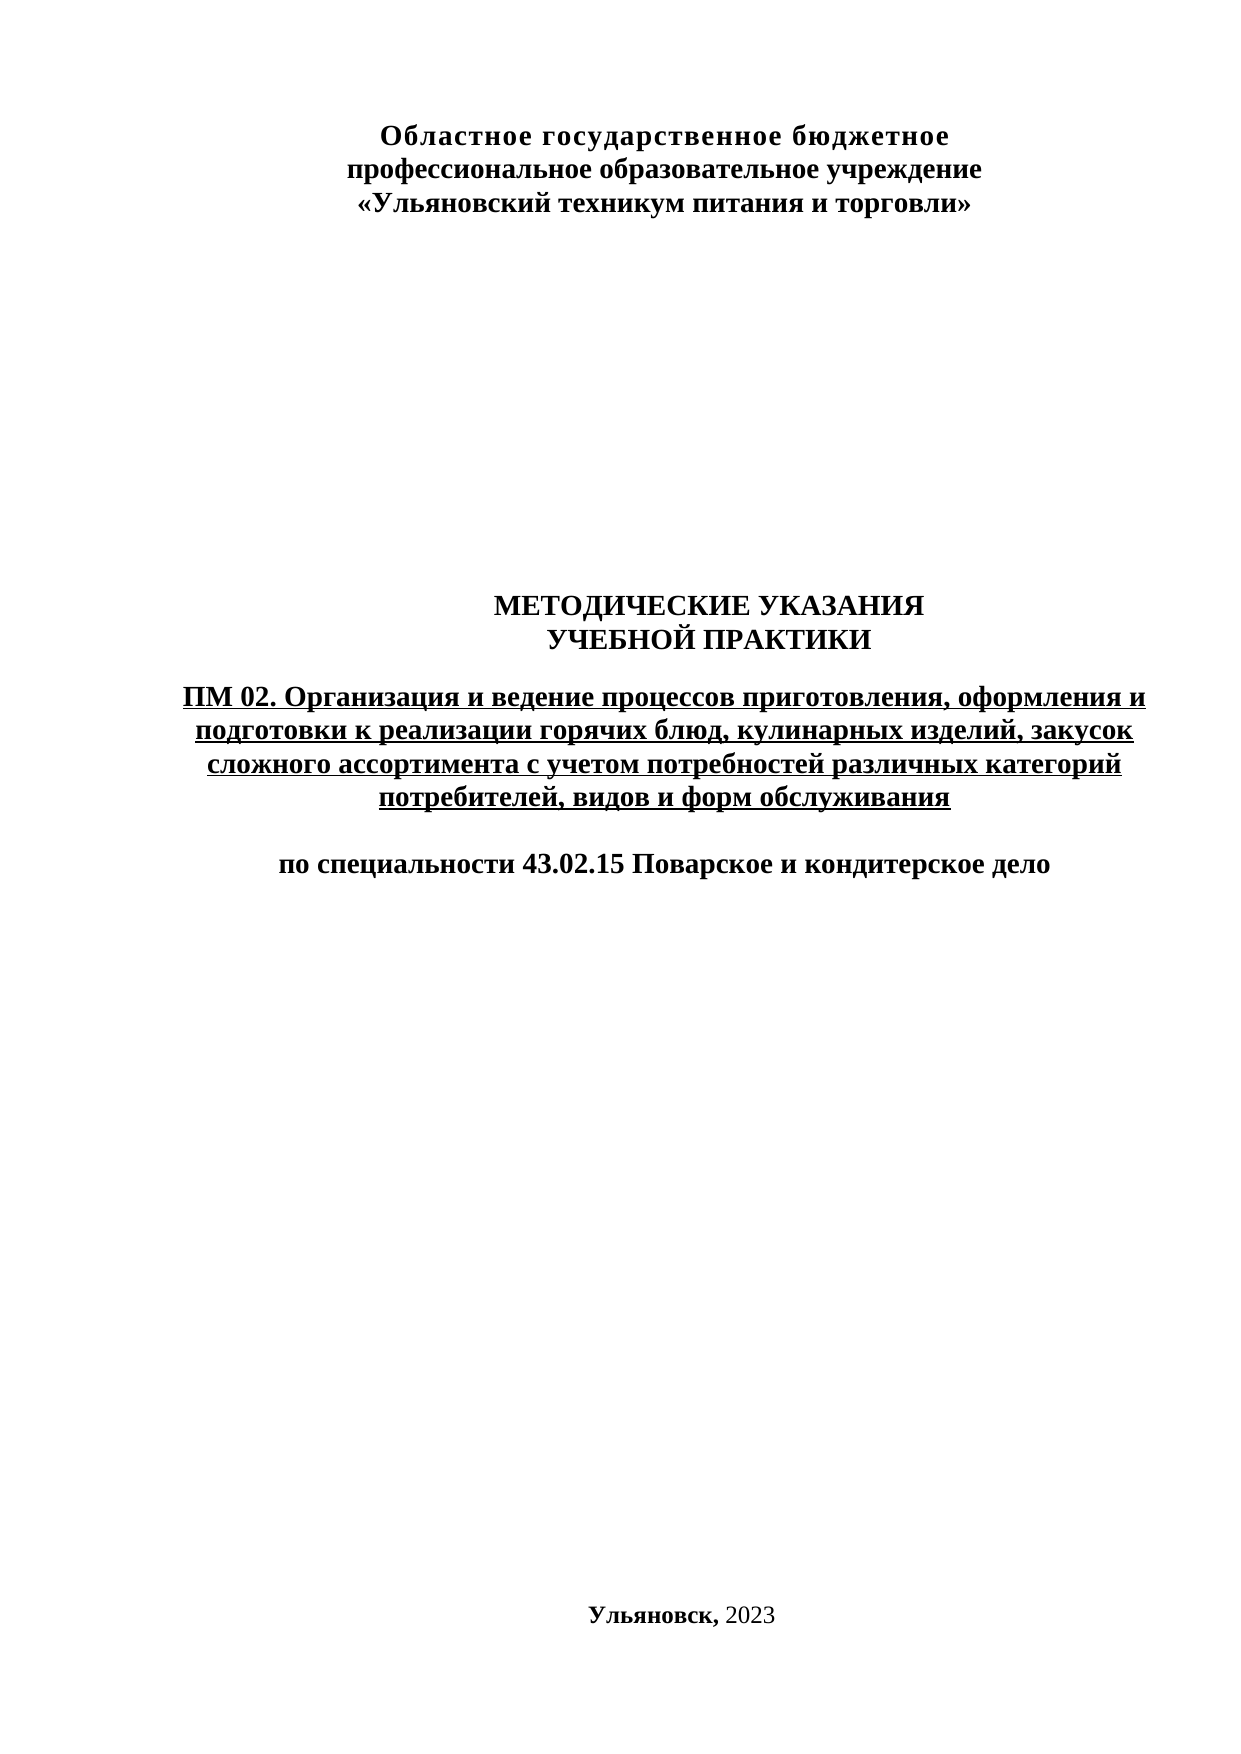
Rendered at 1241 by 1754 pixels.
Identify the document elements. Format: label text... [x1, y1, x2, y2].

text ПМ 02. Организация и ведение процессов приготовления, оформления и подготовки к реализации горячих блюд, кулинарных изделий, закусок сложного ассортимента с учетом потребностей различных категорий потребителей, видов и форм обслуживания [177, 679, 1152, 813]
text Ульяновск, 2023 [588, 1600, 1152, 1629]
text «Ульяновский техникум питания и торговли» [177, 185, 1152, 219]
text МЕТОДИЧЕСКИЕ УКАЗАНИЯ [177, 588, 1240, 622]
text профессиональное образовательное учреждение [177, 152, 1152, 185]
text УЧЕБНОЙ ПРАКТИКИ [177, 622, 1240, 656]
text по специальности 43.02.15 Поварское и кондитерское дело [177, 846, 1152, 880]
list Областное государственное бюджетное [177, 118, 1152, 152]
